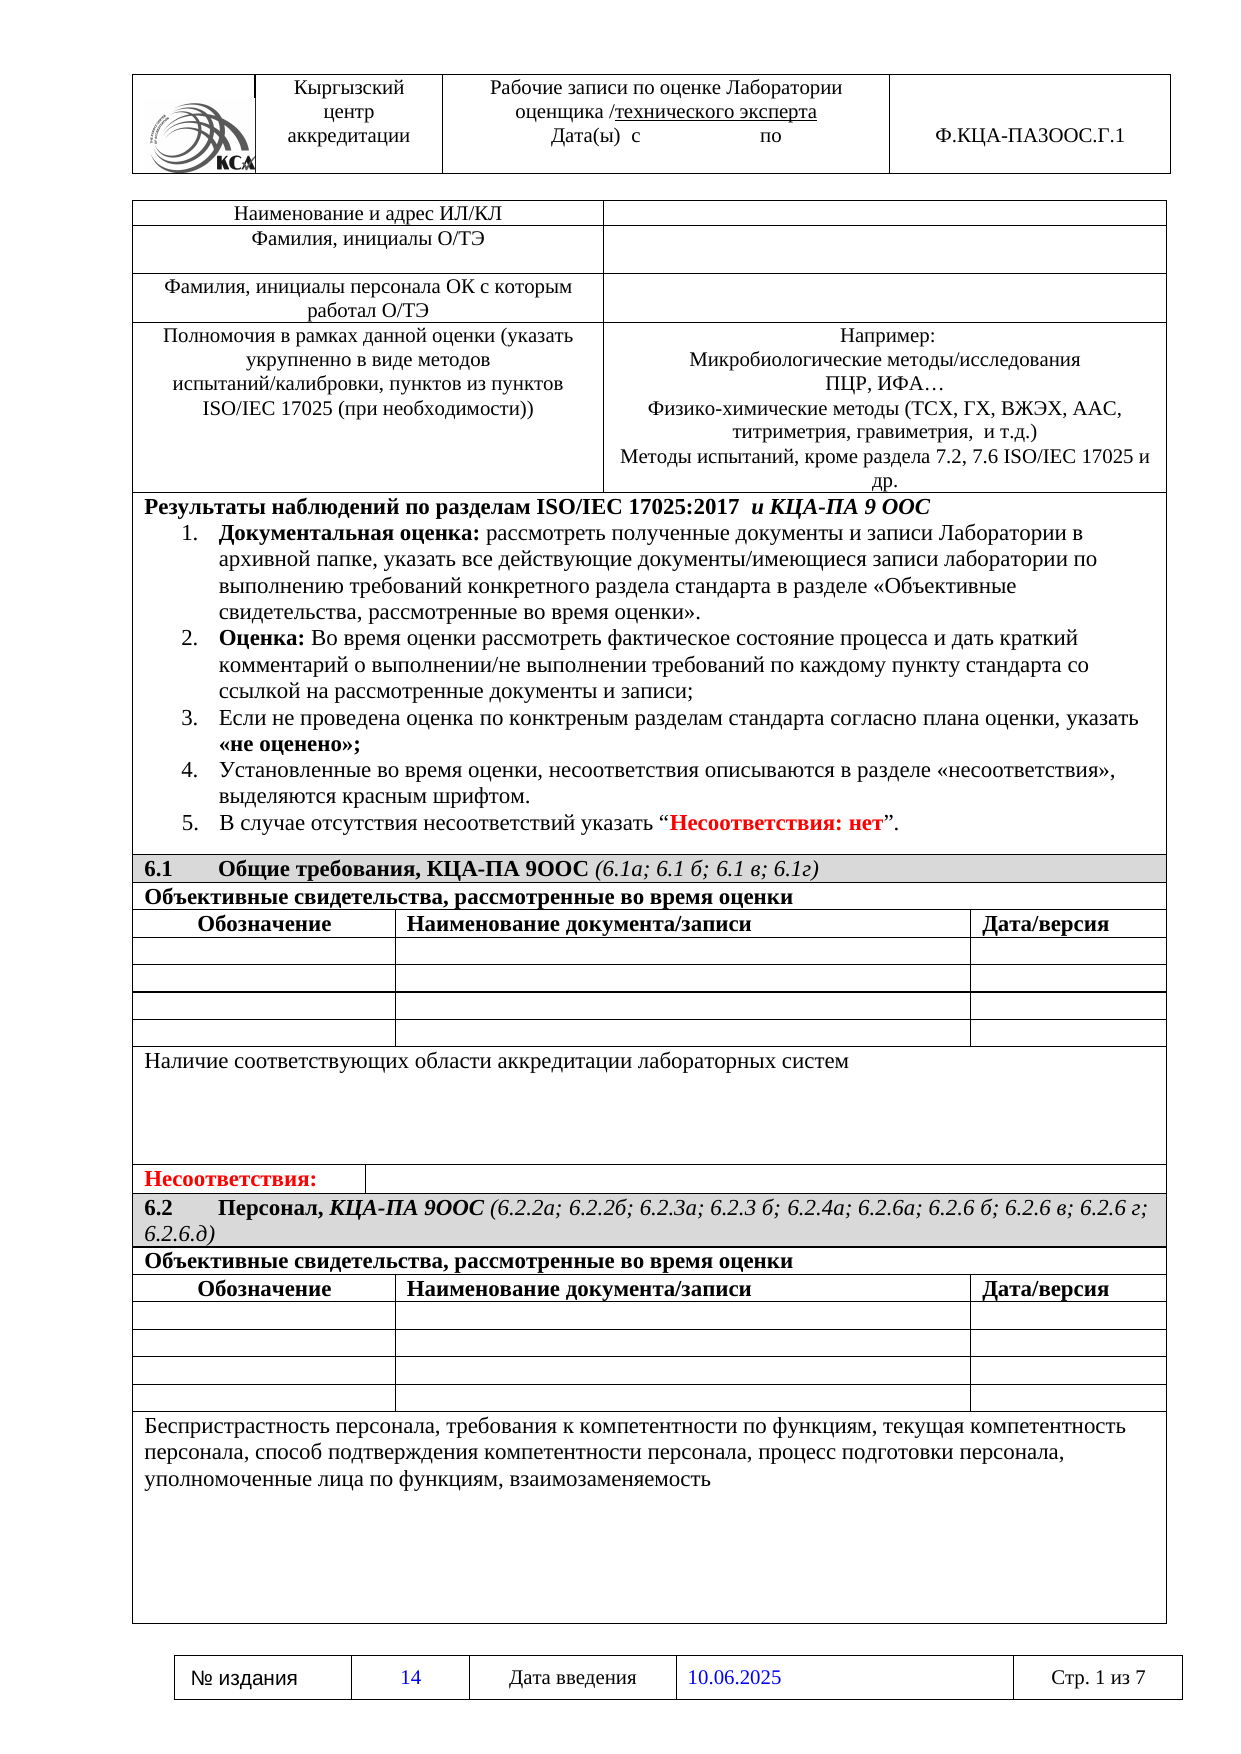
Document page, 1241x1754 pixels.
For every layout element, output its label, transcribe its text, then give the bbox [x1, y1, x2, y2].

table_cell Обозначение [133, 910, 395, 937]
table_cell [133, 1357, 395, 1383]
table_cell [133, 993, 395, 1019]
table_cell [971, 1385, 1166, 1411]
table_cell [396, 965, 970, 991]
table_cell Беспристрастность персонала, требования к компетентности по функциям, текущая компетентность персонала, способ подтверждения компетентности персонала, процесс подготовки персонала, уполномоченные лица по функциям, взаимозаменяемость [133, 1412, 1166, 1623]
table_cell Несоответствия: [133, 1165, 365, 1193]
table_cell [971, 938, 1166, 964]
table_cell [396, 1330, 970, 1356]
table_cell [396, 993, 970, 1019]
table_cell Обозначение [133, 1275, 395, 1301]
table_cell Наличие соответствующих области аккредитации лабораторных систем [133, 1047, 1166, 1164]
table_cell Наименование документа/записи [396, 1275, 970, 1301]
table_cell [971, 1357, 1166, 1383]
table_cell [971, 965, 1166, 991]
table_header Наименование и адрес ИЛ/КЛ [133, 201, 603, 225]
table_cell Наименование документа/записи [396, 910, 970, 937]
table_header [604, 201, 1166, 225]
table_cell [396, 1020, 970, 1046]
table_cell Фамилия, инициалы О/ТЭ [133, 226, 603, 273]
table_cell [133, 1020, 395, 1046]
table_cell Объективные свидетельства, рассмотренные во время оценки [133, 883, 1166, 909]
table_cell 6.2 Персонал, КЦА-ПА 9ООС (6.2.2а; 6.2.2б; 6.2.3а; 6.2.3 б; 6.2.4а; 6.2.6а; 6.2.6 б; 6.2.6 в; 6.2.6 г; 6.2.6.д) [133, 1194, 1166, 1246]
table_cell [604, 226, 1166, 273]
table_cell [133, 1385, 395, 1411]
table_cell Результаты наблюдений по разделам ISO/IEC 17025:2017 и КЦА-ПА 9 ООС Документальная оценка: рассмотреть полученные документы и записи Лаборатории в архивной папке, указать все действующие документы/имеющиеся записи лаборатории по выполнению требований конкретного раздела стандарта в разделе «Объективные свидетельства, рассмотренные во время оценки». Оценка: Во время оценки рассмотреть фактическое состояние процесса и дать краткий комментарий о выполнении/не выполнении требований по каждому пункту стандарта со ссылкой на рассмотренные документы и записи; Если не проведена оценка по конктреным разделам стандарта согласно плана оценки, указать «не оценено»; Установленные во время оценки, несоответствия описываются в разделе «несоответствия», выделяются красным шрифтом. В случае отсутствия несоответствий указать “Несоответствия: нет”. [133, 493, 1166, 854]
table_cell Полномочия в рамках данной оценки (указать укрупненно в виде методов испытаний/калибровки, пунктов из пунктов ISO/IEC 17025 (при необходимости)) [133, 323, 603, 492]
table_cell Фамилия, инициалы персонала ОК с которым работал О/ТЭ [133, 274, 603, 322]
table_cell [396, 1302, 970, 1329]
table_cell [133, 965, 395, 991]
table_cell [971, 993, 1166, 1019]
table_cell [366, 1165, 1166, 1193]
table_cell [971, 1020, 1166, 1046]
table_cell [396, 938, 970, 964]
table_cell Дата/версия [971, 1275, 1166, 1301]
table_cell [604, 274, 1166, 322]
table_cell [396, 1385, 970, 1411]
table_cell [133, 938, 395, 964]
table_cell [396, 1357, 970, 1383]
picture [144, 98, 256, 173]
table_cell 6.1 Общие требования, КЦА-ПА 9ООС (6.1а; 6.1 б; 6.1 в; 6.1г) [133, 855, 1166, 882]
table_cell Объективные свидетельства, рассмотренные во время оценки [133, 1248, 1166, 1274]
table_cell [971, 1330, 1166, 1356]
table_cell Например: Микробиологические методы/исследования ПЦР, ИФА… Физико-химические методы (ТСХ, ГХ, ВЖЭХ, ААС, титриметрия, гравиметрия, и т.д.) Методы испытаний, кроме раздела 7.2, 7.6 ISO/IEC 17025 и др. [604, 323, 1166, 492]
table_cell [971, 1302, 1166, 1329]
table_cell [133, 1330, 395, 1356]
table_cell Дата/версия [971, 910, 1166, 937]
table_cell [133, 1302, 395, 1329]
